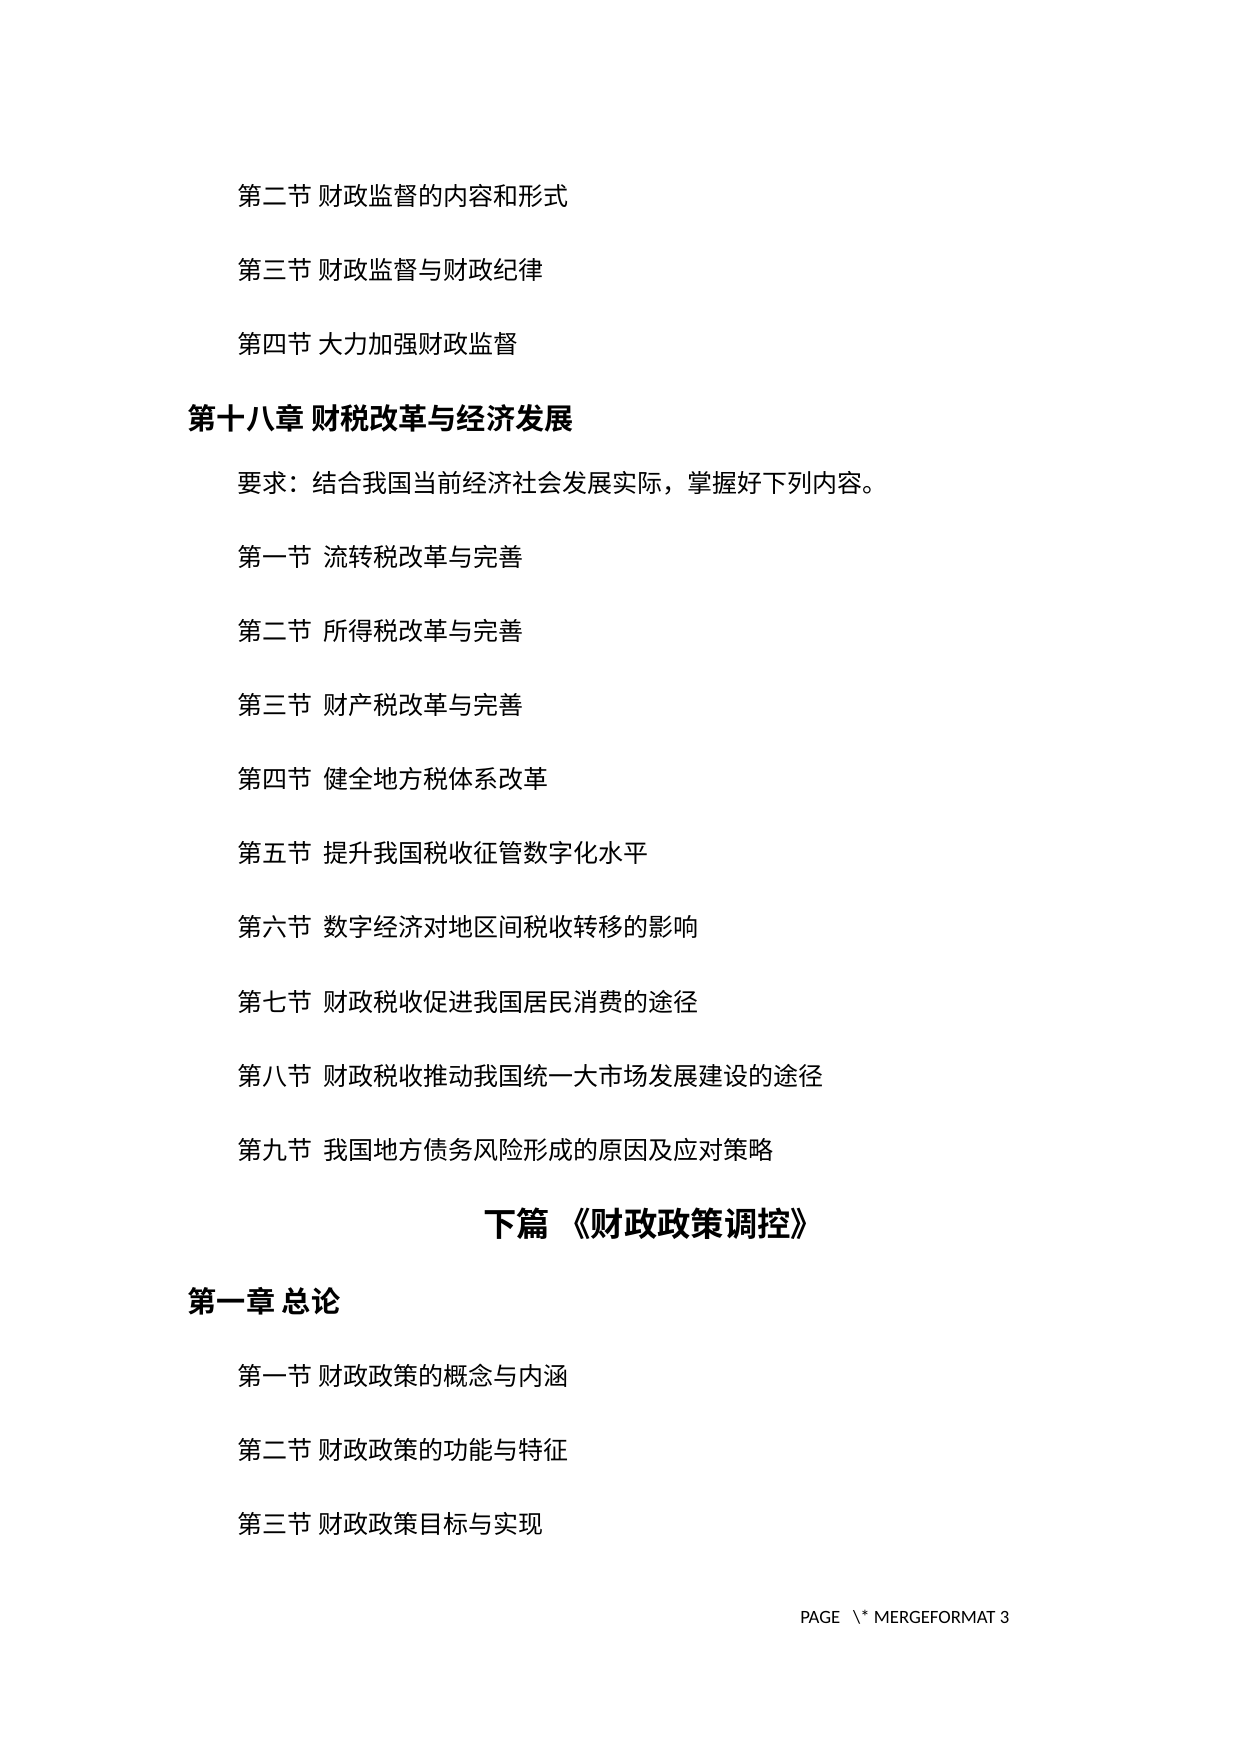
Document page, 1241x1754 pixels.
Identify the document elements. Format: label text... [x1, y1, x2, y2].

text 第九节 我国地方债务风险形成的原因及应对策略 [187, 1116, 1053, 1181]
text 第五节 提升我国税收征管数字化水平 [187, 819, 1053, 884]
text 第一节 财政政策的概念与内涵 [187, 1342, 1053, 1407]
text 下篇 《财政政策调控》 [187, 1190, 1053, 1255]
text 第二节 财政政策的功能与特征 [187, 1416, 1053, 1481]
text 第一节 流转税改革与完善 [187, 523, 1053, 588]
text 第七节 财政税收促进我国居民消费的途径 [187, 968, 1053, 1033]
text 第二节 财政监督的内容和形式 [187, 162, 1053, 227]
text 第六节 数字经济对地区间税收转移的影响 [187, 893, 1053, 958]
text 第三节 财政监督与财政纪律 [187, 236, 1053, 301]
text 第十八章 财税改革与经济发展 [187, 384, 1053, 449]
text 第一章 总论 [187, 1267, 1053, 1332]
text 第三节 财产税改革与完善 [187, 671, 1053, 736]
text 第三节 财政政策目标与实现 [187, 1490, 1053, 1555]
text 要求：结合我国当前经济社会发展实际，掌握好下列内容。 [187, 449, 1053, 514]
text 第八节 财政税收推动我国统一大市场发展建设的途径 [187, 1042, 1053, 1107]
text 第二节 所得税改革与完善 [187, 597, 1053, 662]
text 第四节 健全地方税体系改革 [187, 745, 1053, 810]
text 第四节 大力加强财政监督 [187, 310, 1053, 375]
